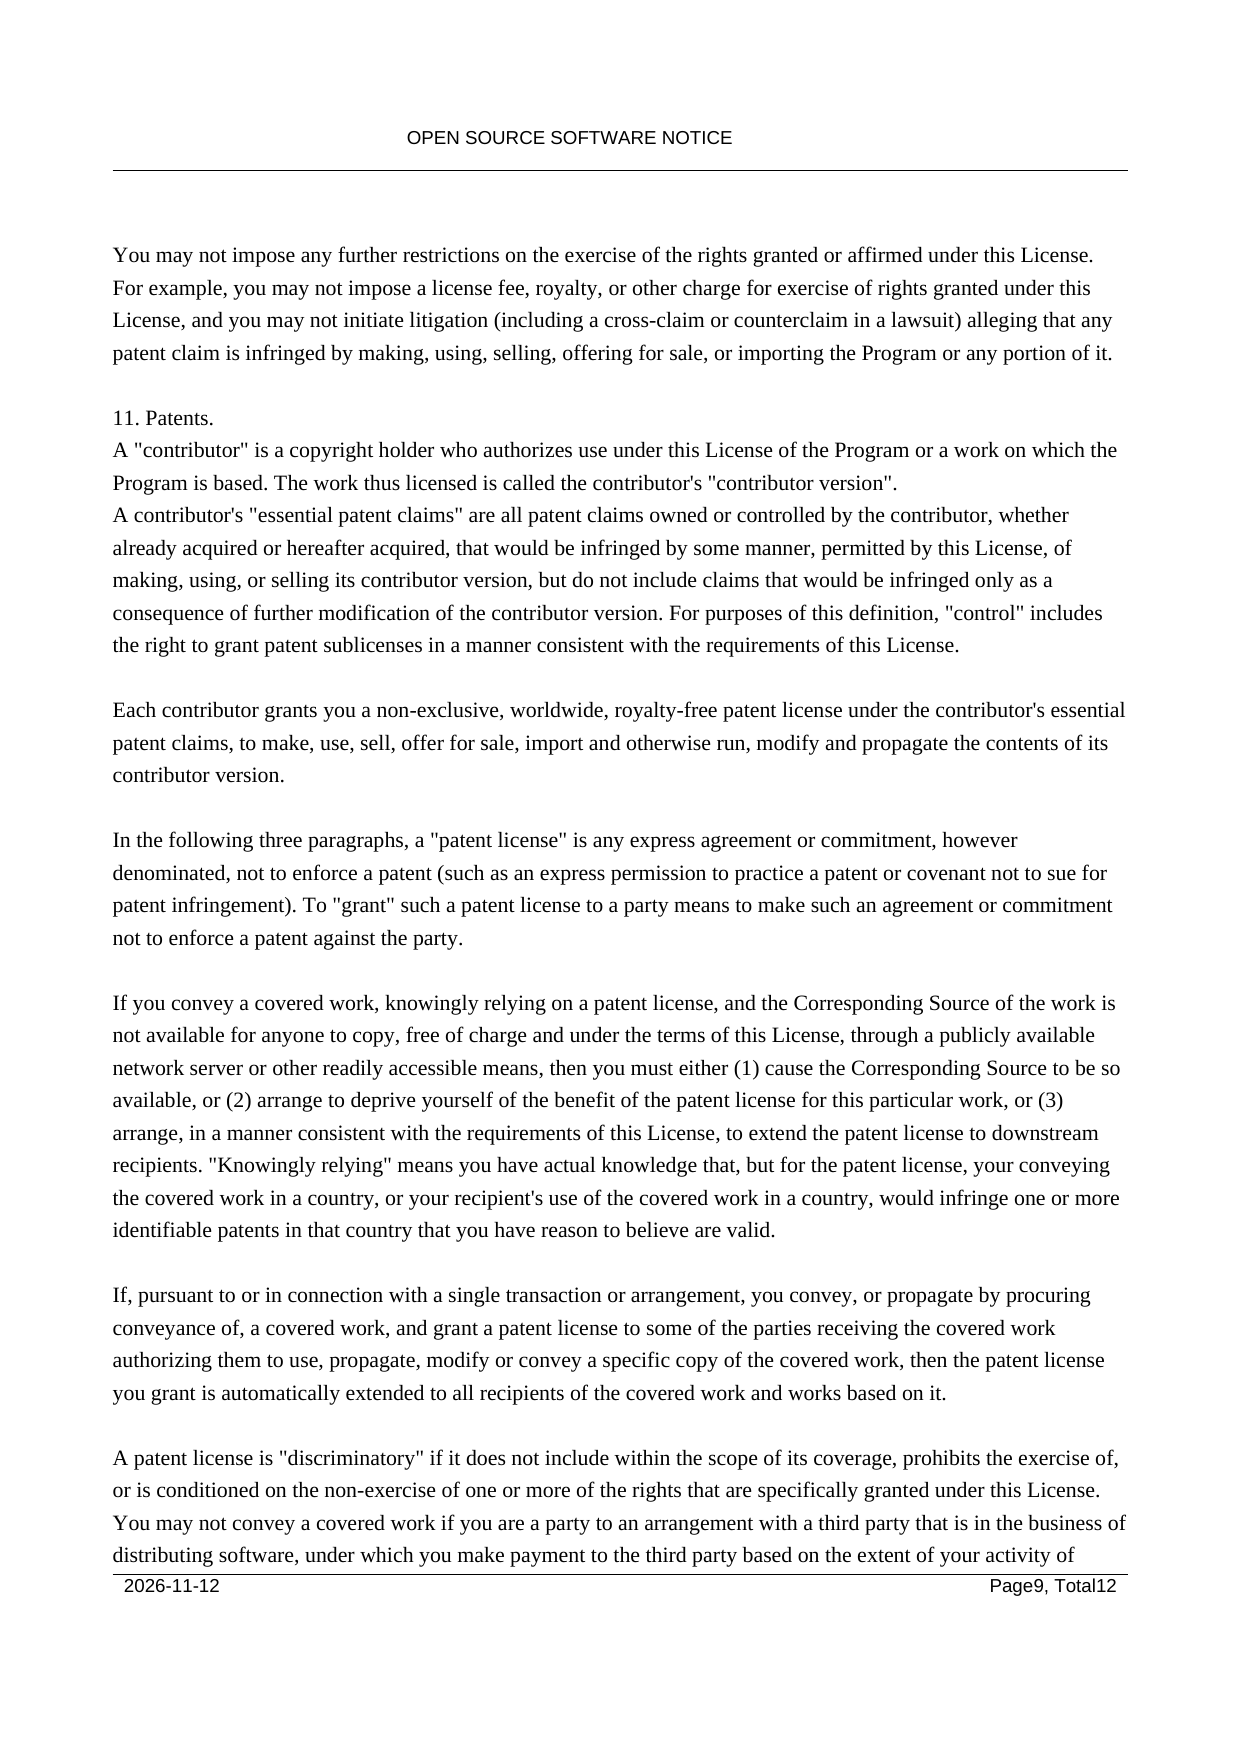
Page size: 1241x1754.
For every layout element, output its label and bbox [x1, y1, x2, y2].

text [112, 206, 1128, 1571]
